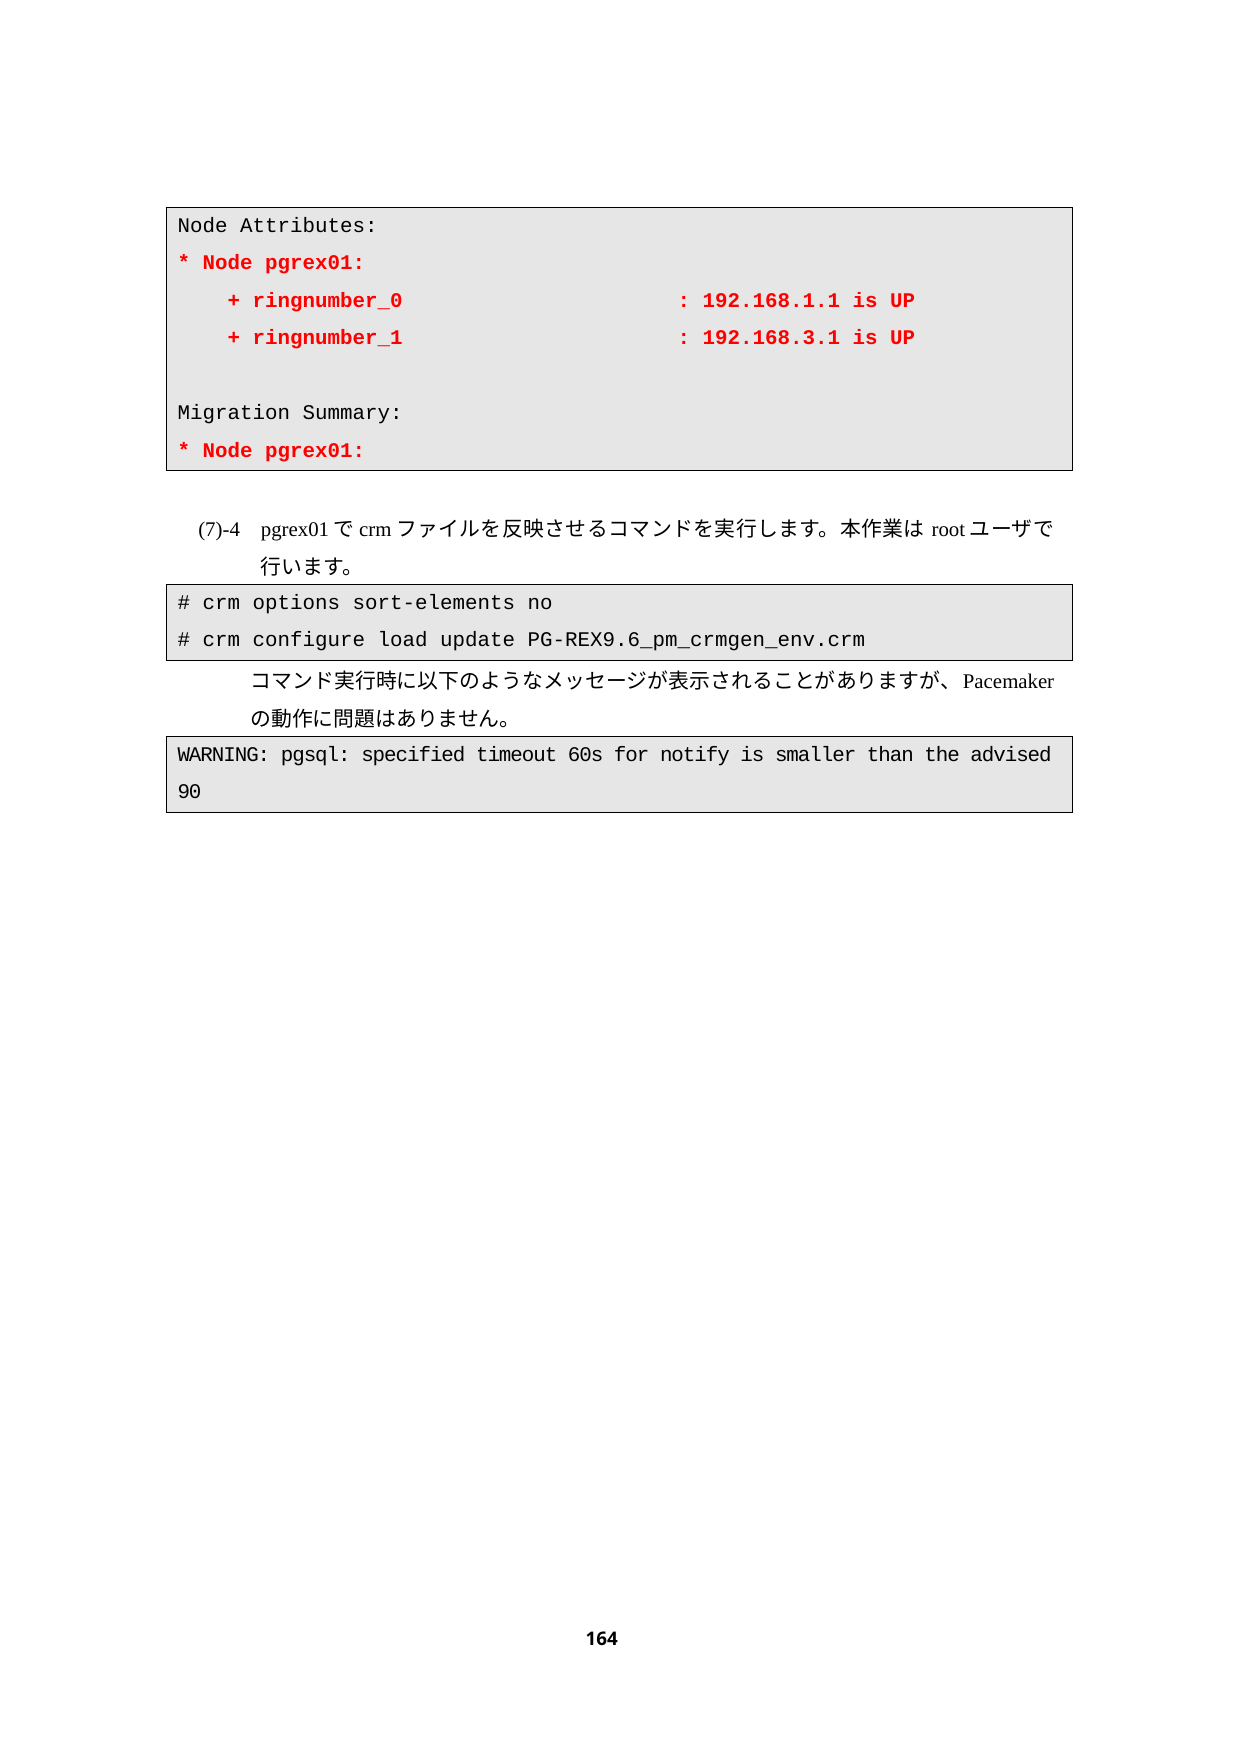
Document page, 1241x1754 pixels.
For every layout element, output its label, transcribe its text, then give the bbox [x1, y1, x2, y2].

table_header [167, 208, 1072, 470]
table_header WARNING: pgsql: specified timeout 60s for notify is smaller than the advised 90 [167, 737, 1072, 812]
list pgrex01でcrmファイルを反映させるコマンドを実行します。本作業はrootユーザで行います。 [198, 509, 1054, 584]
text コマンド実行時に以下のようなメッセージが表示されることがありますが、Pacemakerの動作に問題はありません。 [250, 661, 1054, 736]
table_header # crm options sort-elements no # crm configure load update PG-REX9.6_pm_crmgen_env.crm [167, 585, 1072, 660]
